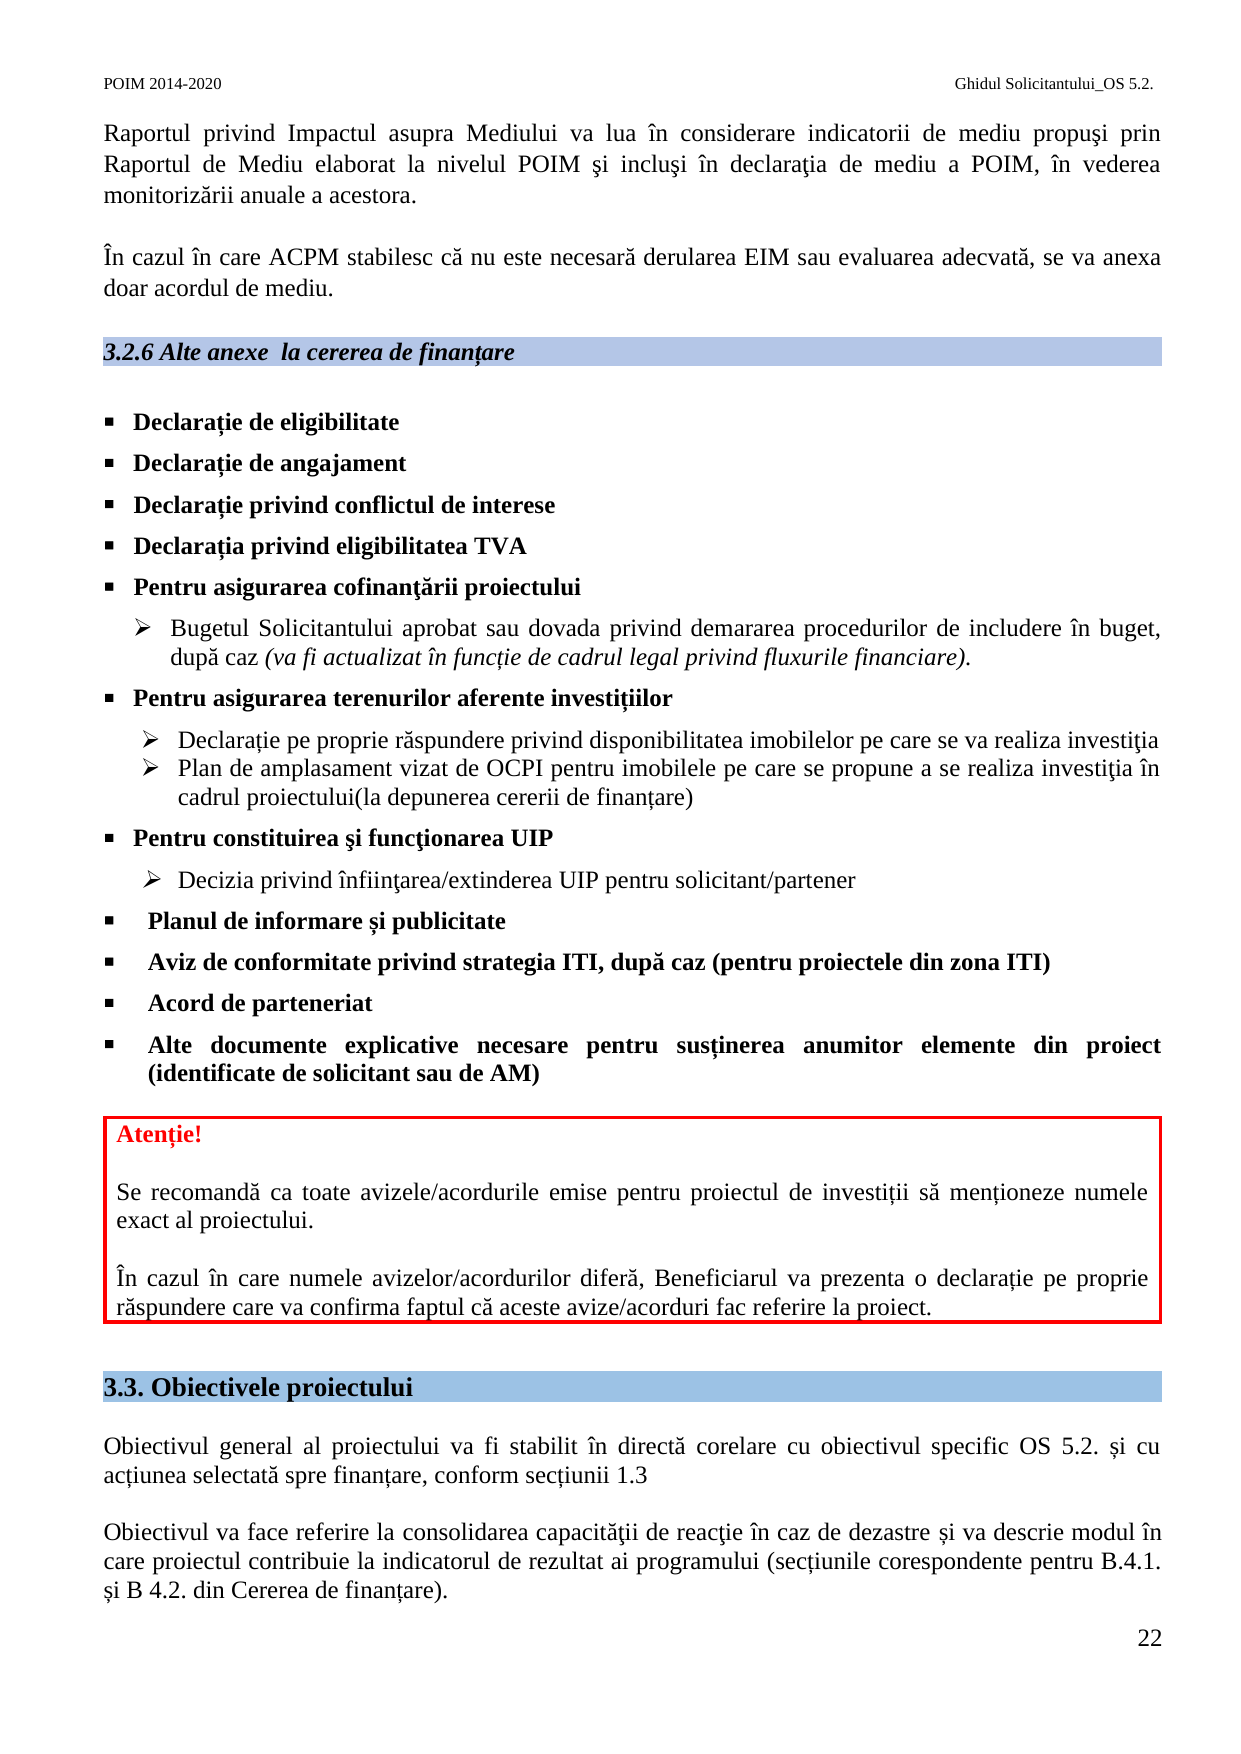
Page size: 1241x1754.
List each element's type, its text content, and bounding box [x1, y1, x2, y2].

list Declarație privind conflictul de interese [103, 490, 1162, 518]
list Declarația privind eligibilitatea TVA [103, 531, 1162, 560]
list Pentru constituirea şi funcţionarea UIP [103, 823, 1162, 852]
text În cazul în care ACPM stabilesc că nu este necesară derularea EIM sau evaluarea adecvată, se va anexa doar acordul de mediu. [103, 242, 1162, 302]
subtitle 3.2.6 Alte anexe la cererea de finanțare [103, 337, 1162, 366]
list Declarație pe proprie răspundere privind disponibilitatea imobilelor pe care se va realiza investiţia [141, 725, 1162, 753]
list Planul de informare și publicitate [103, 906, 1162, 935]
list Alte documente explicative necesare pentru susținerea anumitor elemente din proiect (identificate de solicitant sau de AM) [103, 1030, 1162, 1087]
list Declarație de eligibilitate [103, 407, 1162, 436]
text Obiectivul va face referire la consolidarea capacităţii de reacţie în caz de dezastre și va descrie modul în care proiectul contribuie la indicatorul de rezultat ai programului (secțiunile corespondente pentru B.4.1. și B 4.2. din Cererea de finanțare). [103, 1517, 1162, 1603]
table_header Atenție! Se recomandă ca toate avizele/acordurile emise pentru proiectul de investiții să menționeze numele exact al proiectului. În cazul în care numele avizelor/acordurilor diferă, Beneficiarul va prezenta o declarație pe proprie răspundere care va confirma faptul că aceste avize/acorduri fac referire la proiect. [107, 1119, 1159, 1320]
list Decizia privind înfiinţarea/extinderea UIP pentru solicitant/partener [141, 865, 1162, 893]
list Bugetul Solicitantului aprobat sau dovada privind demararea procedurilor de includere în buget, după caz (va fi actualizat în funcție de cadrul legal privind fluxurile financiare). [133, 613, 1162, 671]
list Pentru asigurarea cofinanţării proiectului [103, 572, 1162, 601]
list Pentru asigurarea terenurilor aferente investițiilor [103, 683, 1162, 712]
list Declarație de angajament [103, 448, 1162, 477]
text Raportul privind Impactul asupra Mediului va lua în considerare indicatorii de mediu propuşi prin Raportul de Mediu elaborat la nivelul POIM şi incluşi în declaraţia de mediu a POIM, în vederea monitorizării anuale a acestora. [103, 118, 1162, 209]
text Obiectivul general al proiectului va fi stabilit în directă corelare cu obiectivul specific OS 5.2. și cu acțiunea selectată spre finanțare, conform secțiunii 1.3 [103, 1431, 1162, 1488]
list Aviz de conformitate privind strategia ITI, după caz (pentru proiectele din zona ITI) [103, 947, 1162, 976]
list Plan de amplasament vizat de OCPI pentru imobilele pe care se propune a se realiza investiţia în cadrul proiectului(la depunerea cererii de finanțare) [141, 753, 1162, 811]
subtitle 3.3. Obiectivele proiectului [103, 1371, 1162, 1402]
list Acord de parteneriat [103, 988, 1162, 1017]
